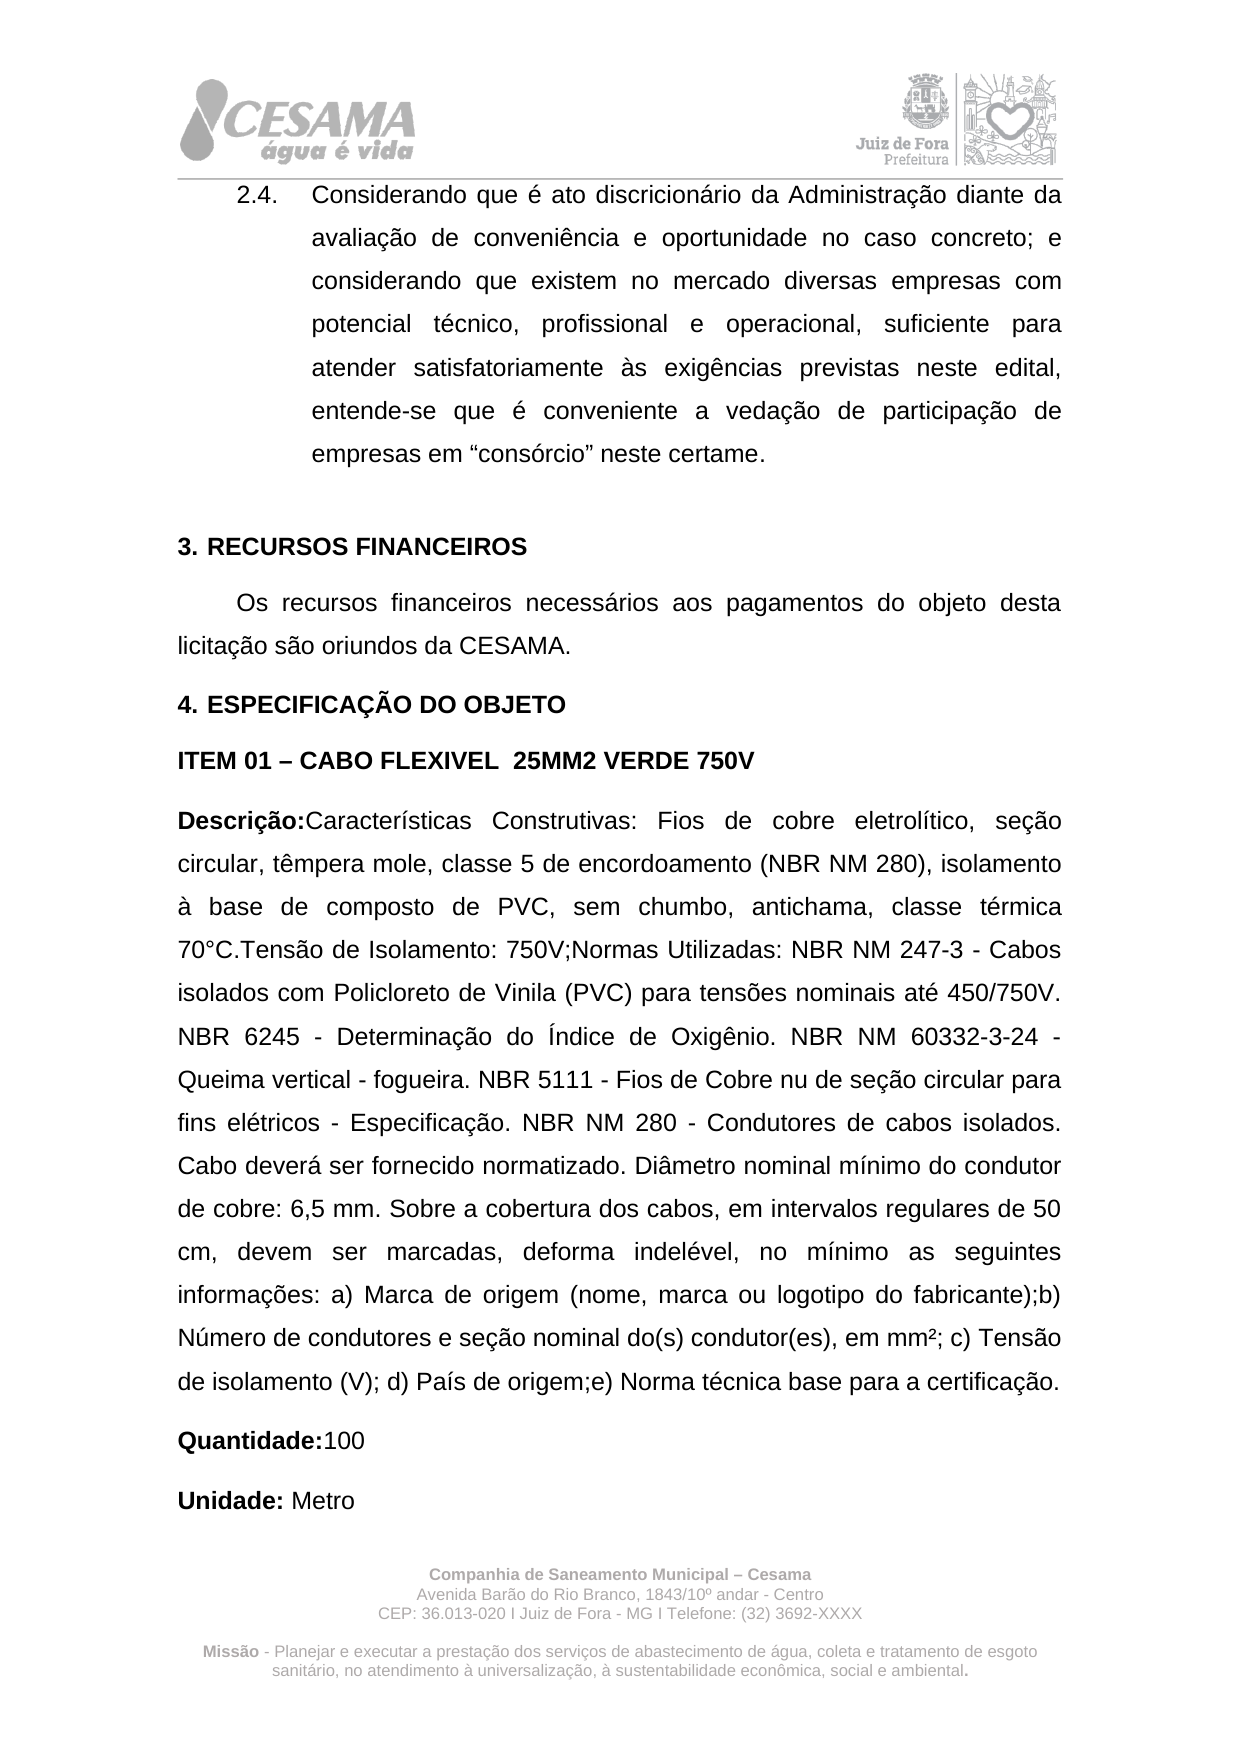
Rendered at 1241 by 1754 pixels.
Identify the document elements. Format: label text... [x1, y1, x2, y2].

text ITEM 01 – CABO FLEXIVEL 25MM2 VERDE 750V [177, 746, 1063, 775]
list RECURSOS FINANCEIROS [177, 532, 1063, 561]
list Considerando que é ato discricionário da Administração diante da avaliação de conveniência e oportunidade no caso concreto; e considerando que existem no mercado diversas empresas com potencial técnico, profissional e operacional, suficiente para atender satisfatoriamente às exigências previstas neste edital, entende-se que é conveniente a vedação de participação de empresas em “consórcio” neste certame. [236, 180, 1063, 467]
text Unidade: Metro [177, 1486, 1063, 1515]
list ESPECIFICAÇÃO DO OBJETO [177, 690, 1063, 719]
picture [177, 73, 1064, 180]
text Descrição:Características Construtivas: Fios de cobre eletrolítico, seção circular, têmpera mole, classe 5 de encordoamento (NBR NM 280), isolamento à base de composto de PVC, sem chumbo, antichama, classe térmica 70°C.Tensão de Isolamento: 750V;Normas Utilizadas: NBR NM 247-3 - Cabos isolados com Policloreto de Vinila (PVC) para tensões nominais até 450/750V. NBR 6245 - Determinação do Índice de Oxigênio. NBR NM 60332-3-24 - Queima vertical - fogueira. NBR 5111 - Fios de Cobre nu de seção circular para fins elétricos - Especificação. NBR NM 280 - Condutores de cabos isolados. Cabo deverá ser fornecido normatizado. Diâmetro nominal mínimo do condutor de cobre: 6,5 mm. Sobre a cobertura dos cabos, em intervalos regulares de 50 cm, devem ser marcadas, deforma indelével, no mínimo as seguintes informações: a) Marca de origem (nome, marca ou logotipo do fabricante);b) Número de condutores e seção nominal do(s) condutor(es), em mm²; c) Tensão de isolamento (V); d) País de origem;e) Norma técnica base para a certificação. [177, 806, 1063, 1395]
text Os recursos financeiros necessários aos pagamentos do objeto desta licitação são oriundos da CESAMA. [177, 587, 1063, 659]
text Quantidade:100 [177, 1426, 1063, 1455]
